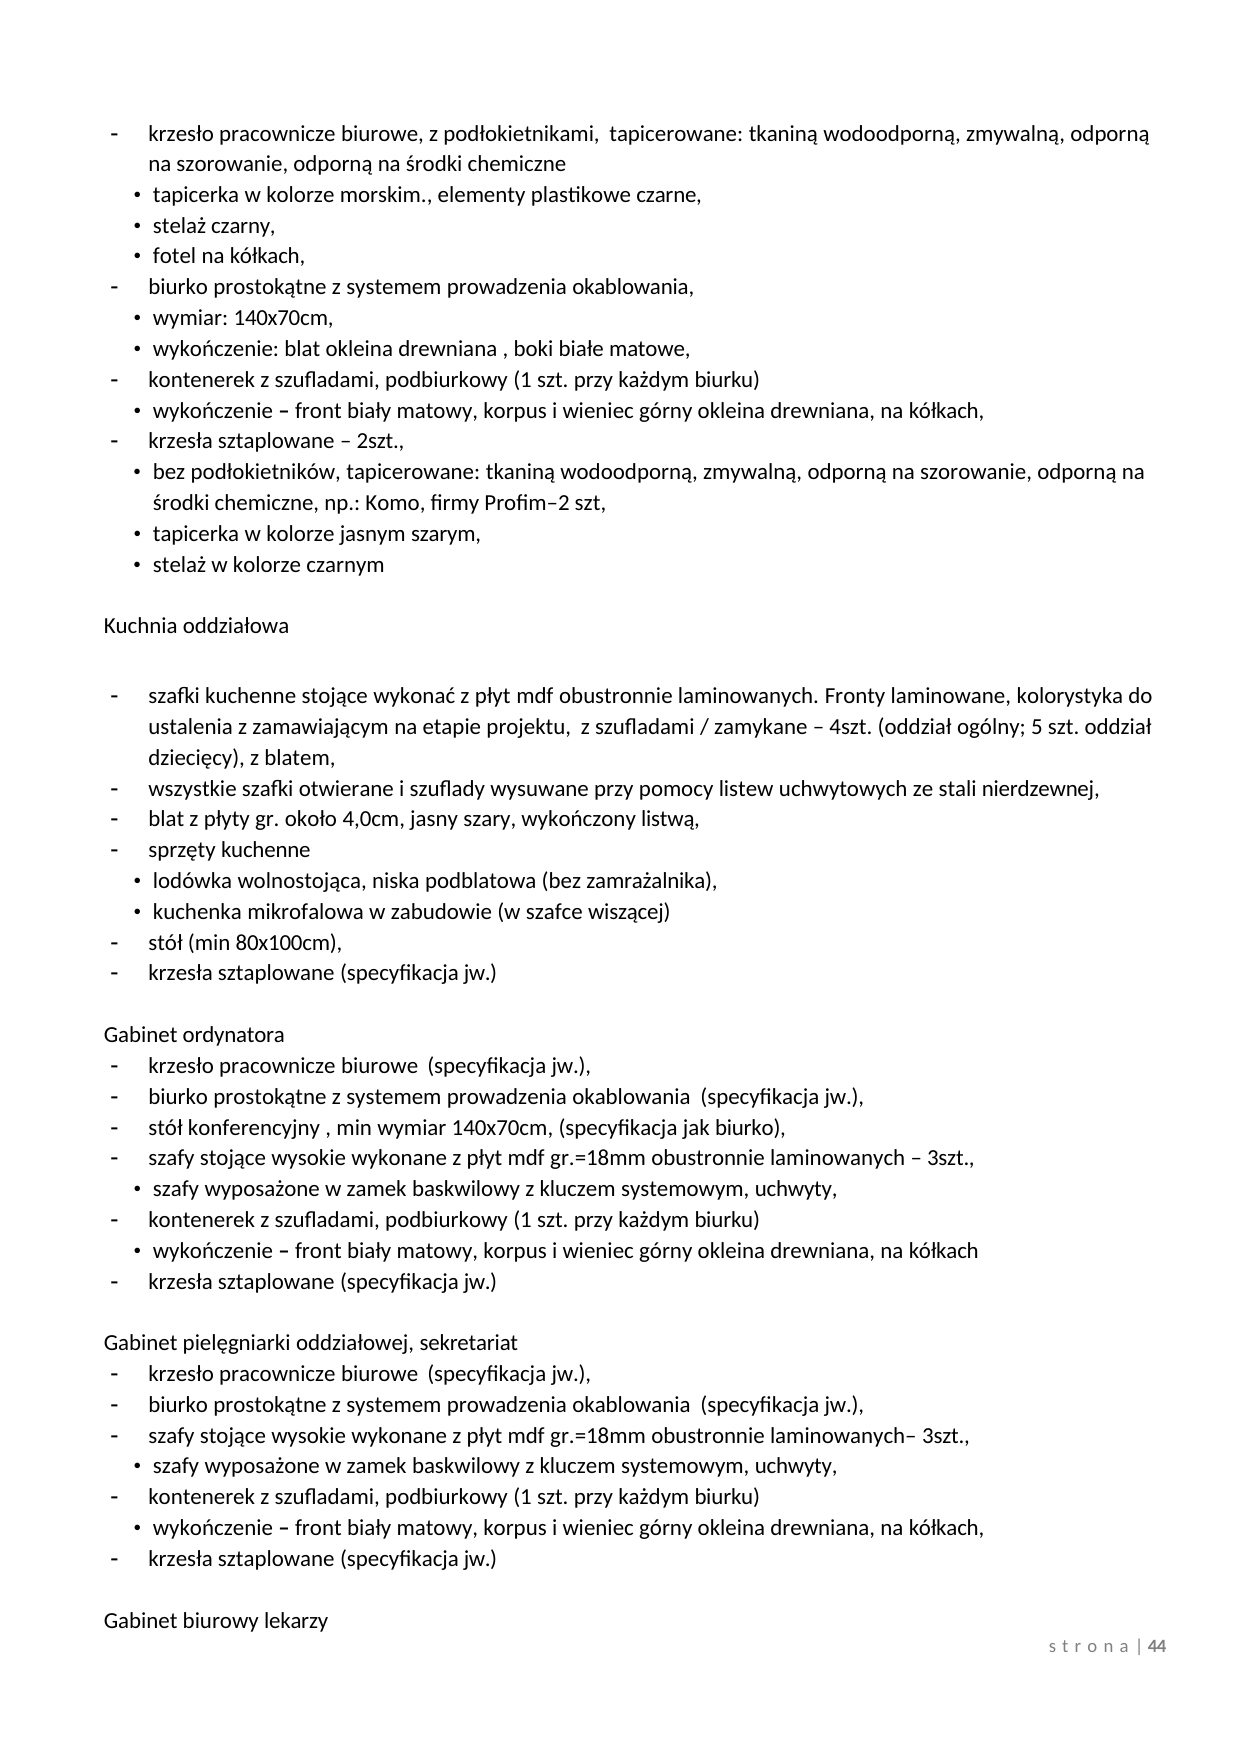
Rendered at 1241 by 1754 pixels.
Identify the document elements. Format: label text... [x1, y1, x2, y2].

list blat z płyty gr. około 4,0cm, jasny szary, wykończony listwą, [110, 804, 1178, 832]
list krzesła sztaplowane – 2szt., [110, 427, 1178, 454]
list wykończenie – front biały matowy, korpus i wieniec górny okleina drewniana, na kółkach, [133, 1513, 1178, 1541]
list wykończenie – front biały matowy, korpus i wieniec górny okleina drewniana, na kółkach [133, 1236, 1178, 1264]
list stelaż w kolorze czarnym Kuchnia oddziałowa [103, 550, 385, 639]
list kontenerek z szufladami, podbiurkowy (1 szt. przy każdym biurku) [110, 1205, 1178, 1233]
list bez podłokietników, tapicerowane: tkaniną wodoodporną, zmywalną, odporną na szorowanie, odporną na środki chemiczne, np.: Komo, firmy Profim–2 szt, [133, 457, 1145, 516]
list krzesła sztaplowane (specyfikacja jw.) [110, 1267, 1178, 1295]
list szafy stojące wysokie wykonane z płyt mdf gr.=18mm obustronnie laminowanych – 3szt., [110, 1143, 1178, 1172]
list lodówka wolnostojąca, niska podblatowa (bez zamrażalnika), [133, 866, 1178, 894]
text Gabinet ordynatora [103, 1020, 1178, 1048]
list stół (min 80x100cm), [110, 928, 1178, 956]
list sprzęty kuchenne [110, 835, 1178, 863]
list krzesło pracownicze biurowe (specyfikacja jw.), [110, 1051, 1178, 1079]
list krzesła sztaplowane (specyfikacja jw.) [110, 958, 1178, 987]
list szafy wyposażone w zamek baskwilowy z kluczem systemowym, uchwyty, [133, 1452, 1178, 1480]
list biurko prostokątne z systemem prowadzenia okablowania, [110, 272, 1178, 301]
list krzesła sztaplowane (specyfikacja jw.) [110, 1544, 1178, 1572]
list wykończenie: blat okleina drewniana , boki białe matowe, [133, 334, 1178, 362]
list kontenerek z szufladami, podbiurkowy (1 szt. przy każdym biurku) [110, 1482, 1178, 1511]
list szafy wyposażone w zamek baskwilowy z kluczem systemowym, uchwyty, [133, 1174, 1178, 1202]
list szafki kuchenne stojące wykonać z płyt mdf obustronnie laminowanych. Fronty laminowane, kolorystyka do ustalenia z zamawiającym na etapie projektu, z szufladami / zamykane – 4szt. (oddział ogólny; 5 szt. oddział dziecięcy), z blatem, [110, 681, 1153, 771]
text Gabinet pielęgniarki oddziałowej, sekretariat [103, 1328, 1178, 1356]
list wszystkie szafki otwierane i szuflady wysuwane przy pomocy listew uchwytowych ze stali nierdzewnej, [110, 774, 1178, 802]
list kuchenka mikrofalowa w zabudowie (w szafce wiszącej) [133, 897, 1178, 925]
list kontenerek z szufladami, podbiurkowy (1 szt. przy każdym biurku) [110, 365, 1178, 393]
list wymiar: 140x70cm, [133, 303, 1178, 331]
list szafy stojące wysokie wykonane z płyt mdf gr.=18mm obustronnie laminowanych– 3szt., [110, 1421, 1178, 1449]
list fotel na kółkach, [133, 242, 1178, 270]
list krzesło pracownicze biurowe, z podłokietnikami, tapicerowane: tkaniną wodoodporną, zmywalną, odporną na szorowanie, odporną na środki chemiczne [110, 119, 1150, 177]
list biurko prostokątne z systemem prowadzenia okablowania (specyfikacja jw.), [110, 1082, 1178, 1110]
list biurko prostokątne z systemem prowadzenia okablowania (specyfikacja jw.), [110, 1390, 1178, 1418]
list tapicerka w kolorze jasnym szarym, [133, 519, 1178, 547]
list krzesło pracownicze biurowe (specyfikacja jw.), [110, 1359, 1178, 1387]
text Gabinet biurowy lekarzy [103, 1606, 1178, 1634]
list stół konferencyjny , min wymiar 140x70cm, (specyfikacja jak biurko), [110, 1113, 1178, 1141]
list stelaż czarny, [133, 211, 1178, 239]
list wykończenie – front biały matowy, korpus i wieniec górny okleina drewniana, na kółkach, [133, 396, 1178, 424]
list tapicerka w kolorze morskim., elementy plastikowe czarne, [133, 180, 1178, 208]
